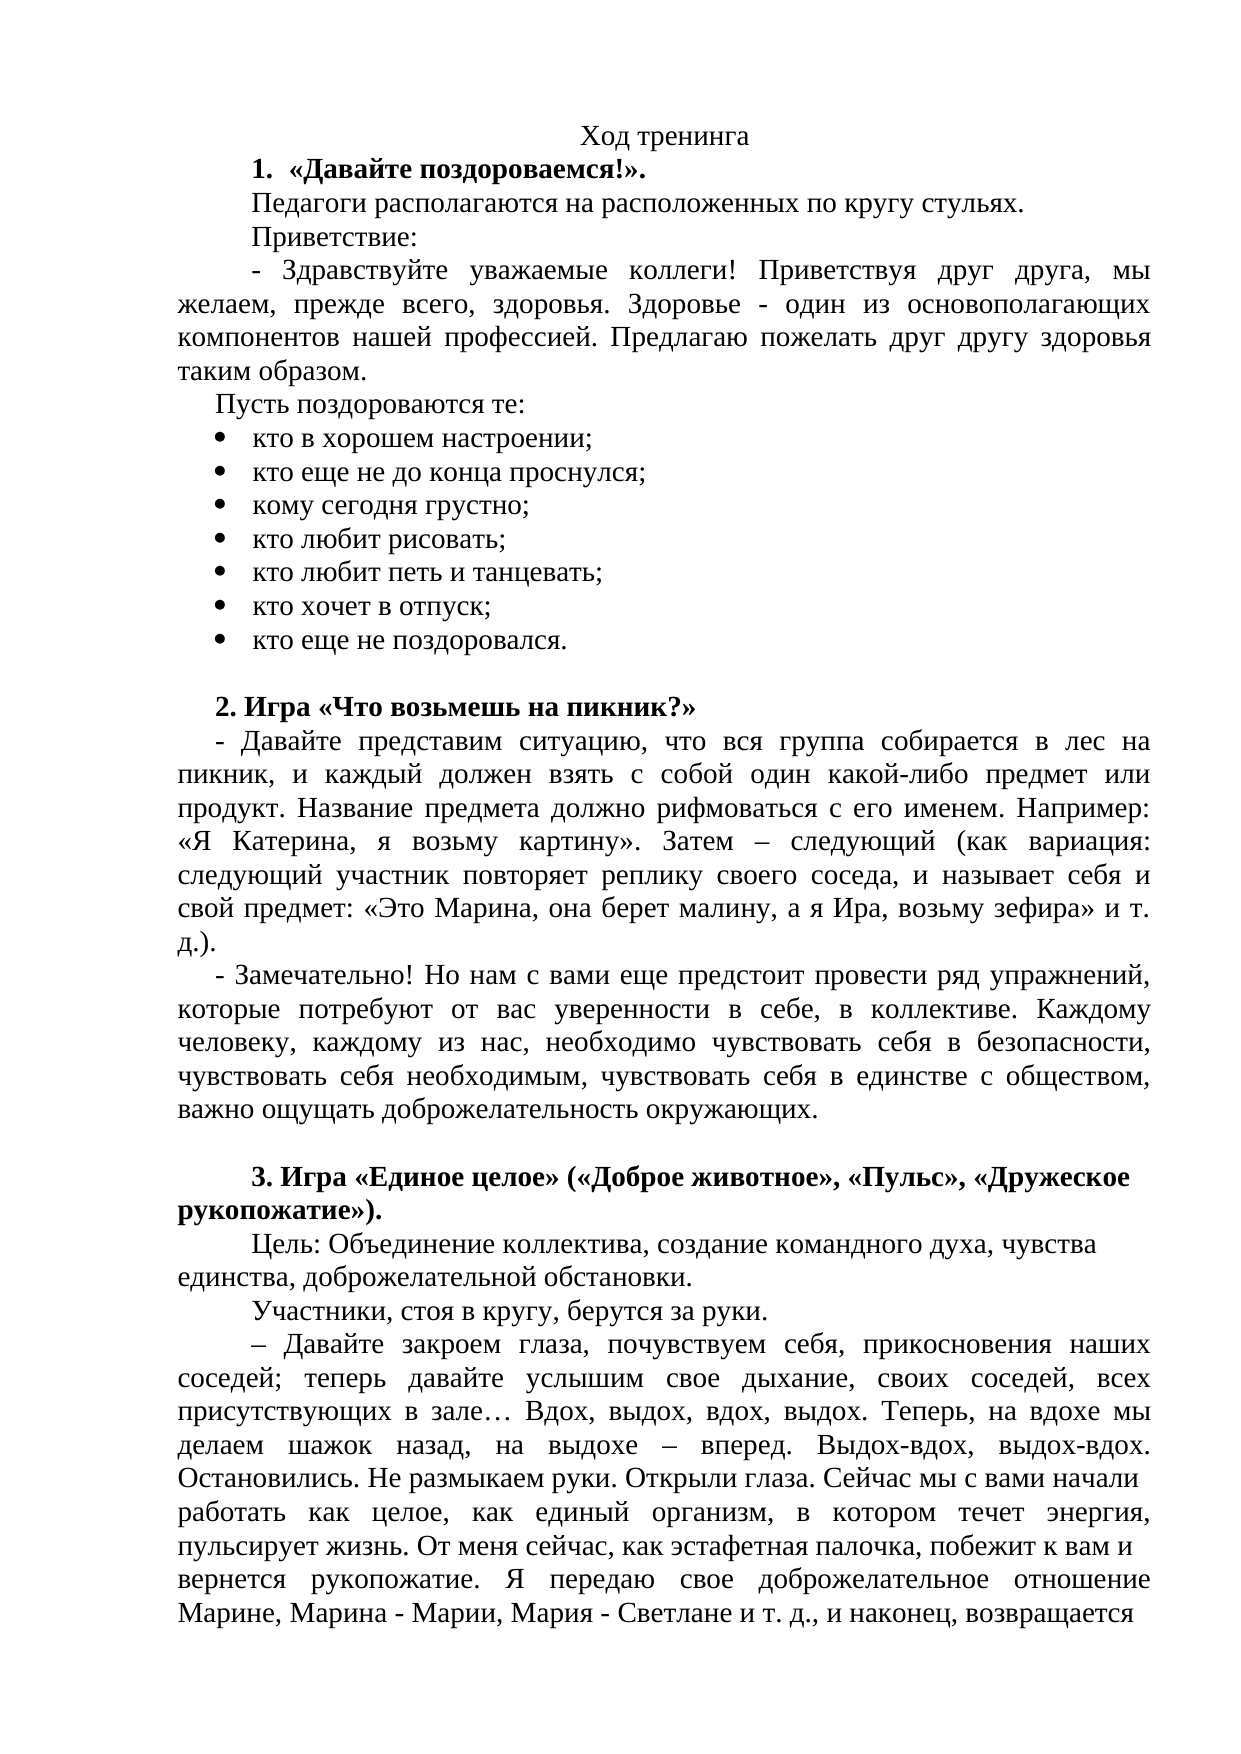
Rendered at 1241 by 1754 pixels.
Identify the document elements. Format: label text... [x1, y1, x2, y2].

list кто в хорошем настроении; [215, 420, 1152, 454]
text Участники, стоя в кругу, берутся за руки. [177, 1293, 1152, 1326]
text Цель: Объединение коллектива, создание командного духа, чувства [177, 1226, 1152, 1259]
list кто еще не до конца проснулся; [215, 454, 1152, 487]
list «Давайте поздороваемся!». [251, 152, 1152, 185]
list кому сегодня грустно; [215, 487, 1152, 521]
text единства, доброжелательной обстановки. [177, 1259, 1152, 1293]
list кто еще не поздоровался. [215, 622, 1152, 656]
text - Замечательно! Но нам с вами еще предстоит провести ряд упражнений, которые потребуют от вас уверенности в себе, в коллективе. Каждому человеку, каждому из нас, необходимо чувствовать себя в безопасности, чувствовать себя необходимым, чувствовать себя в единстве с обществом, важно ощущать доброжелательность окружающих. [177, 957, 1152, 1125]
text 3. Игра «Единое целое» («Доброе животное», «Пульс», «Дружеское [177, 1159, 1152, 1192]
text Педагоги располагаются на расположенных по кругу стульях. [251, 185, 1152, 219]
text Приветствие: [177, 219, 1152, 252]
list кто любит петь и танцевать; [215, 554, 1152, 588]
text - Здравствуйте уважаемые коллеги! Приветствуя друг друга, мы желаем, прежде всего, здоровья. Здоровье - один из основополагающих компонентов нашей профессией. Предлагаю пожелать друг другу здоровья таким образом. [177, 252, 1152, 386]
text - Давайте представим ситуацию, что вся группа собирается в лес на пикник, и каждый должен взять с собой один какой-либо предмет или продукт. Название предмета должно рифмоваться с его именем. Например: «Я Катерина, я возьму картину». Затем – следующий (как вариация: следующий участник повторяет реплику своего соседа, и называет себя и свой предмет: «Это Марина, она берет малину, а я Ира, возьму зефира» и т. д.). [177, 723, 1152, 957]
list кто любит рисовать; [215, 521, 1152, 554]
text вернется рукопожатие. Я передаю свое доброжелательное отношение Марине, Марина - Марии, Мария - Светлане и т. д., и наконец, возвращается [177, 1561, 1152, 1628]
text – Давайте закроем глаза, почувствуем себя, прикосновения наших соседей; теперь давайте услышим свое дыхание, своих соседей, всех присутствующих в зале… Вдох, выдох, вдох, выдох. Теперь, на вдохе мы делаем шажок назад, на выдохе – вперед. Выдох-вдох, выдох-вдох. Остановились. Не размыкаем руки. Открыли глаза. Сейчас мы с вами начали [177, 1326, 1152, 1494]
text Пусть поздороваются те: [177, 386, 1152, 420]
list кто хочет в отпуск; [215, 588, 1152, 622]
text 2. Игра «Что возьмешь на пикник?» [177, 689, 1152, 723]
text работать как целое, как единый организм, в котором течет энергия, пульсирует жизнь. От меня сейчас, как эстафетная палочка, побежит к вам и [177, 1494, 1152, 1561]
text рукопожатие»). [177, 1192, 1152, 1226]
text Ход тренинга [177, 118, 1152, 152]
